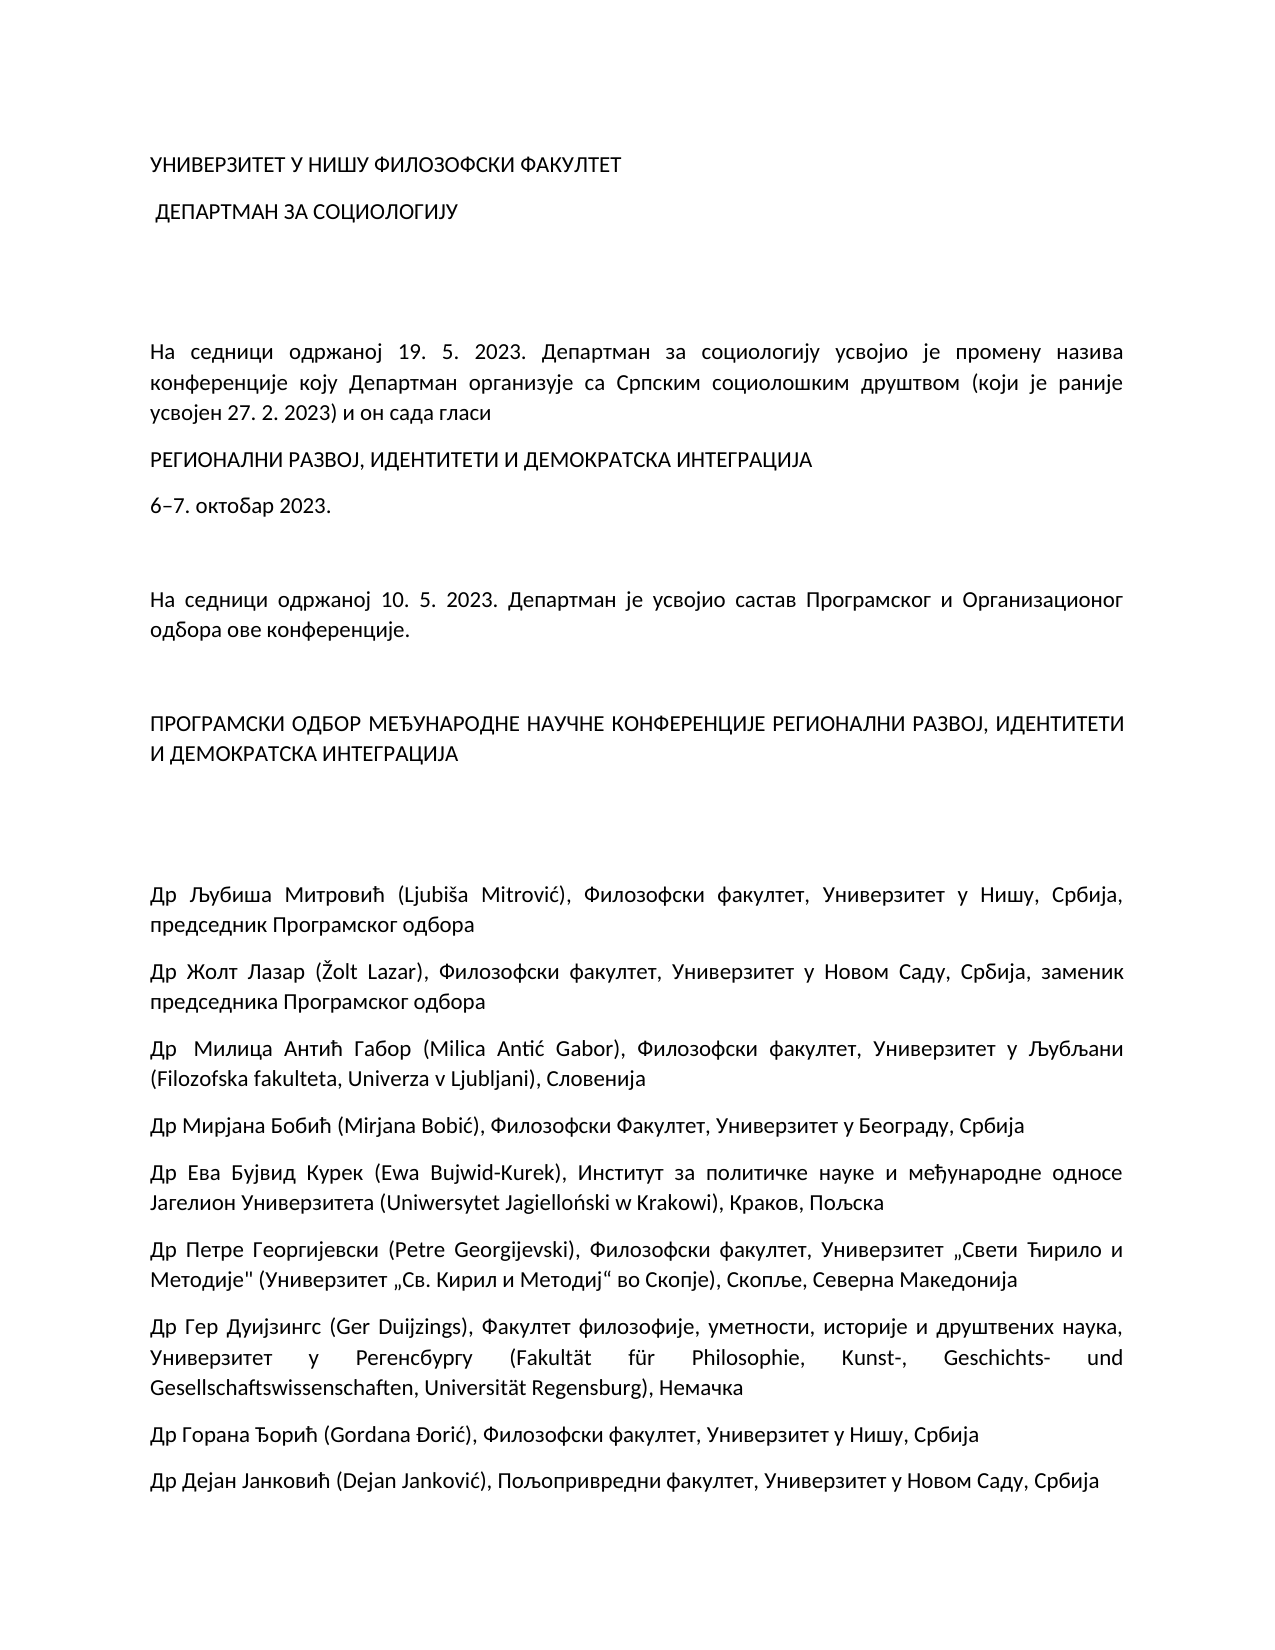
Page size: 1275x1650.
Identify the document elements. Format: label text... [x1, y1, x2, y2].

text Др Петре Георгијевски (Petre Georgijevski), Филозофски факултет, Универзитет „Свети Ћирило и Методије" (Универзитет „Св. Кирил и Методиј“ во Скопје), Скопље, Северна Македонија [150, 1235, 1125, 1294]
text 6–7. октобар 2023. [150, 492, 1125, 520]
text Др Мирјана Бобић (Mirjana Bobić), Филозофски Факултет, Универзитет у Београду, Србија [150, 1111, 1125, 1139]
text Др Дејан Јанковић (Dejan Janković), Пољопривредни факултет, Универзитет у Новом Саду, Србија [150, 1467, 1125, 1495]
text Др Горана Ђорић (Gordana Đorić), Филозофски факултет, Универзитет у Нишу, Србија [150, 1420, 1125, 1448]
text Др Жолт Лазар (Žolt Lazar), Филозофски факултет, Универзитет у Новом Саду, Србија, заменик председника Програмског одбора [150, 957, 1125, 1016]
text Др Ева Бујвид Курек (Еwa Bujwid-Kurek), Институт за политичке науке и међународне односе Јагелион Универзитета (Uniwersytet Jagielloński w Krakowi), Краков, Пољска [150, 1158, 1125, 1217]
text УНИВЕРЗИТЕТ У НИШУ ФИЛОЗОФСКИ ФАКУЛТЕТ [150, 150, 1125, 178]
text ДЕПАРТМАН ЗА СОЦИОЛОГИЈУ [150, 197, 1125, 225]
text Др Љубиша Митровић (Ljubiša Mitrović), Филозофски факултет, Универзитет у Нишу, Србија, председник Програмског одбора [150, 880, 1125, 938]
text ПРОГРАМСКИ ОДБОР МЕЂУНАРОДНЕ НАУЧНЕ КОНФЕРЕНЦИЈЕ РЕГИОНАЛНИ РАЗВОЈ, ИДЕНТИТЕТИ И ДЕМОКРАТСКА ИНТЕГРАЦИЈА [150, 709, 1125, 768]
text На седници одржаној 19. 5. 2023. Департман за социологију усвојио је промену назива конференције коју Департман организује са Српским социолошким друштвом (који је раније усвојен 27. 2. 2023) и он сада гласи [150, 337, 1125, 426]
text Др Гер Дуијзингс (Ger Duijzings), Факултет филозофије, уметности, историје и друштвених наука, Универзитет у Регенсбургу (Fakultät für Philosophie, Kunst-, Geschichts- und Gesellschaftswissenschaften, Universität Regensburg), Немачка [150, 1312, 1125, 1401]
text Др Милица Антић Габор (Milica Antić Gabor), Филозофски факултет, Универзитет у Љубљани (Filozofska fakulteta, Univerza v Ljubljani), Словенија [150, 1034, 1125, 1093]
text На седници одржаној 10. 5. 2023. Департман је усвојио састав Програмског и Организационог одбора ове конференције. [150, 585, 1125, 644]
text РЕГИОНАЛНИ РАЗВОЈ, ИДЕНТИТЕТИ И ДЕМОКРАТСКА ИНТЕГРАЦИЈА [150, 445, 1125, 473]
